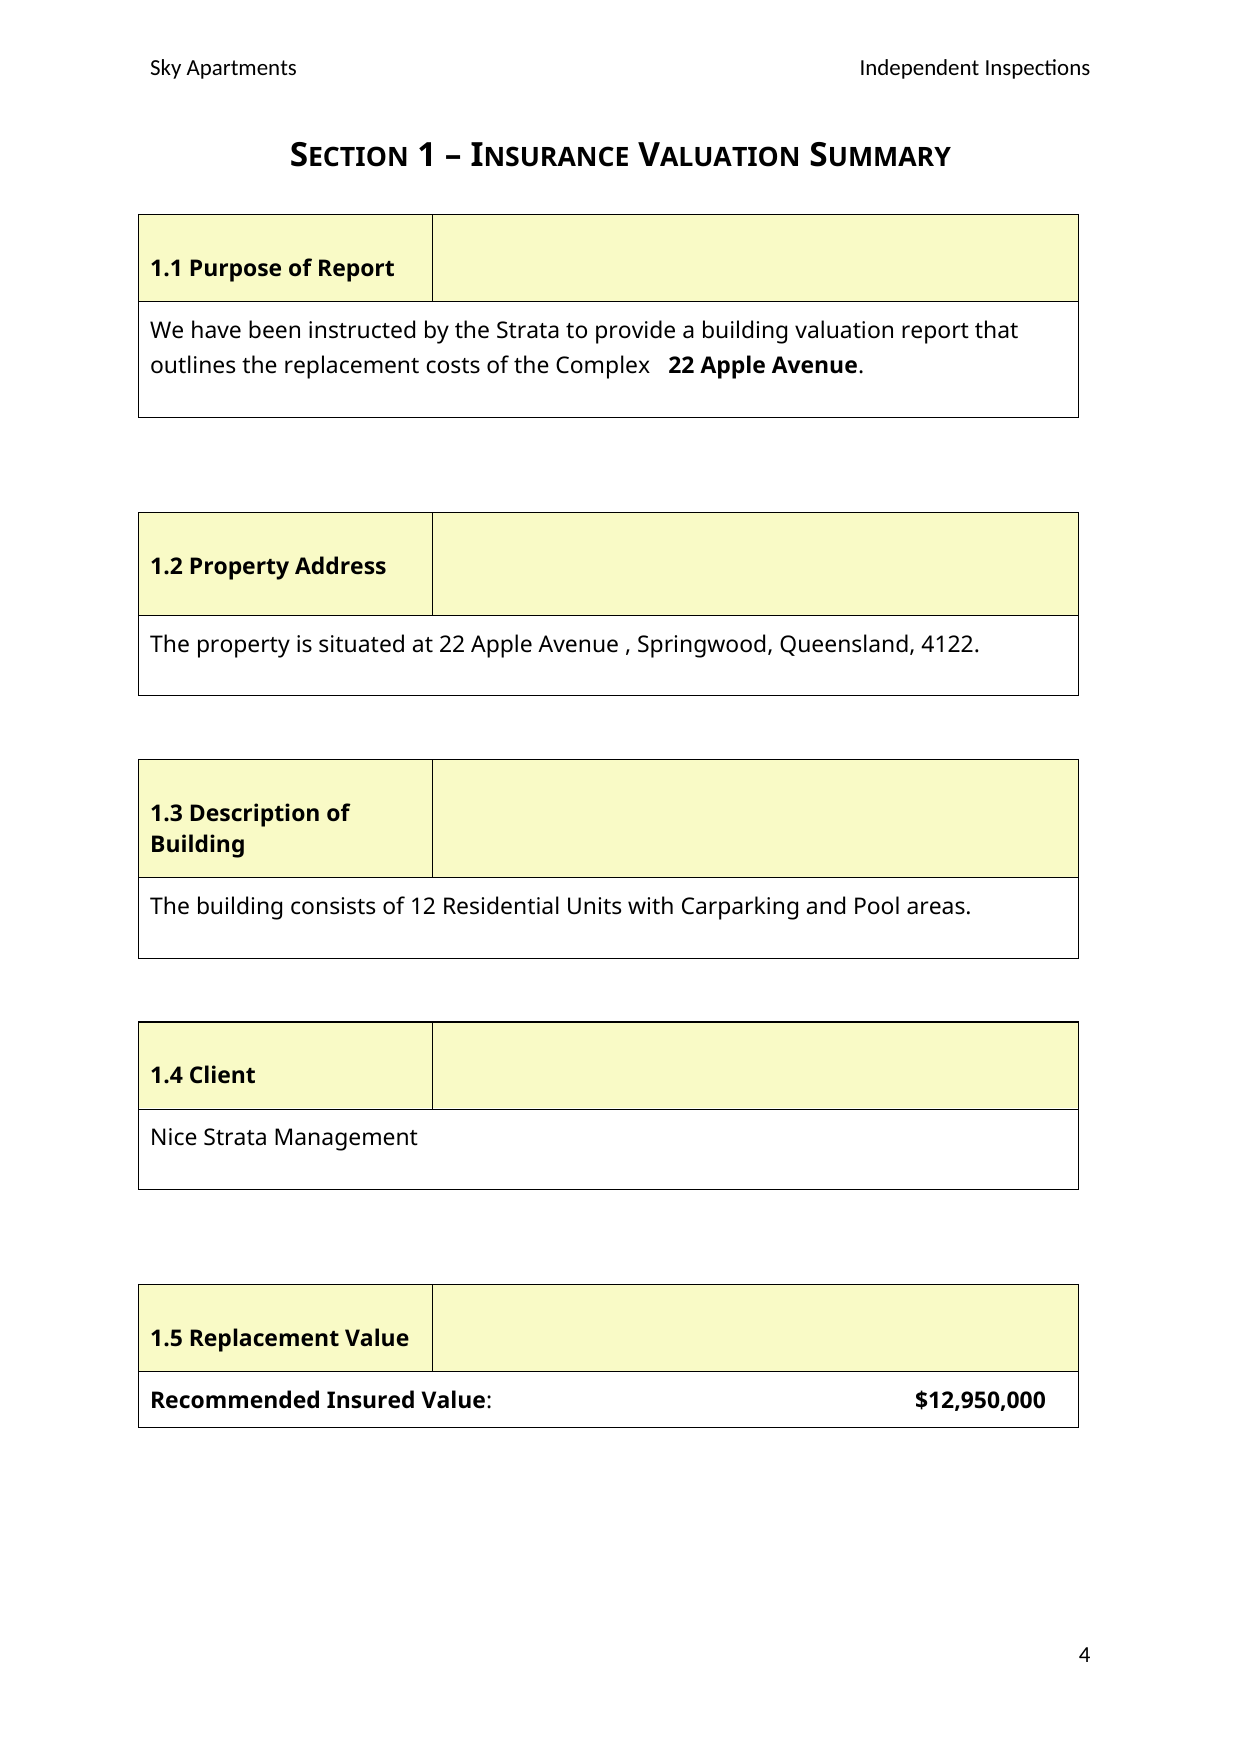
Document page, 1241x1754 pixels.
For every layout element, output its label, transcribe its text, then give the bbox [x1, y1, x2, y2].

table_header [433, 513, 1078, 615]
table_header 1.3 Description of Building [139, 760, 432, 877]
table_cell The property is situated at 22 Apple Avenue , Springwood, Queensland, 4122. [139, 616, 1078, 695]
table_cell We have been instructed by the Strata to provide a building valuation report that outlines the replacement costs of the Complex 22 Apple Avenue. [139, 302, 1078, 417]
subtitle Section 1 – Insurance Valuation Summary [150, 131, 1090, 176]
table_header 1.4 Client [139, 1023, 432, 1108]
table_cell Nice Strata Management [139, 1110, 1078, 1189]
table_header [433, 1023, 1078, 1108]
table_header 1.5 Replacement Value [139, 1285, 432, 1371]
table_cell The building consists of 12 Residential Units with Carparking and Pool areas. [139, 878, 1078, 958]
table_header [433, 760, 1078, 877]
table_header 1.2 Property Address [139, 513, 432, 615]
table_header [433, 1285, 1078, 1371]
table_cell Recommended Insured Value: $12,950,000 [139, 1372, 1078, 1427]
table_header 1.1 Purpose of Report [139, 215, 432, 301]
table_header [433, 215, 1078, 301]
